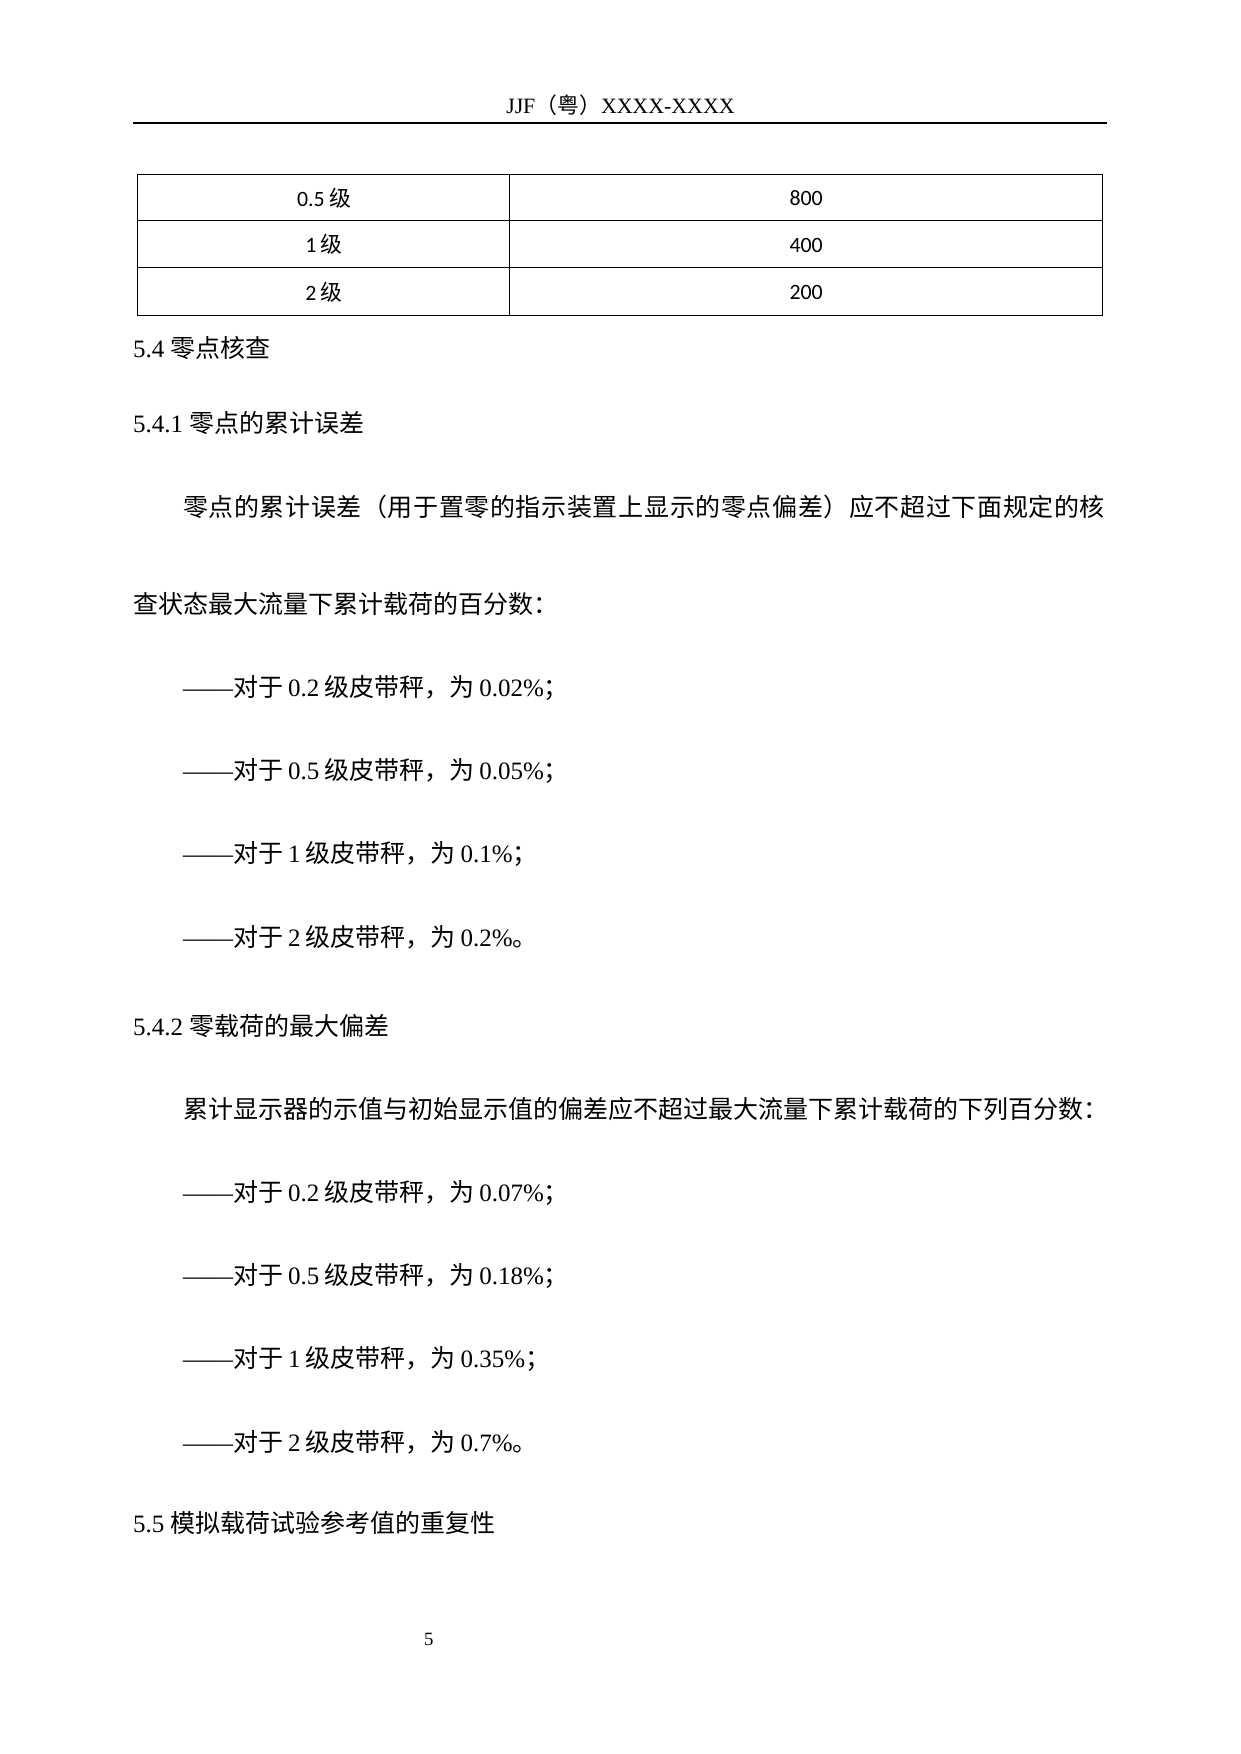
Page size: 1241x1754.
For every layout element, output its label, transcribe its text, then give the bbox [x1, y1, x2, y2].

table_cell 200 [510, 268, 1102, 315]
table_cell 1级 [138, 221, 509, 267]
text 累计显示器的示值与初始显示值的偏差应不超过最大流量下累计载荷的下列百分数： [133, 1075, 1107, 1140]
table_cell 0.5级 [138, 175, 509, 220]
table_cell 400 [510, 221, 1102, 267]
text 5.4.1 零点的累计误差 [133, 389, 1107, 454]
text ——对于0.5级皮带秤，为0.18%； [133, 1241, 1107, 1306]
table_cell 2级 [138, 268, 509, 315]
text ——对于1级皮带秤，为0.35%； [133, 1324, 1107, 1389]
text ——对于0.5级皮带秤，为0.05%； [133, 736, 1107, 801]
text ——对于2级皮带秤，为0.2%。 [133, 903, 1107, 968]
subtitle 5.5 模拟载荷试验参考值的重复性 [133, 1503, 1107, 1539]
text ——对于1级皮带秤，为0.1%； [133, 819, 1107, 884]
text ——对于2级皮带秤，为0.7%。 [133, 1408, 1107, 1473]
text ——对于0.2级皮带秤，为0.02%； [133, 653, 1107, 718]
subtitle 5.4 零点核查 [133, 329, 1107, 365]
text 5.4.2 零载荷的最大偏差 [133, 992, 1107, 1057]
text ——对于0.2级皮带秤，为0.07%； [133, 1158, 1107, 1223]
text 零点的累计误差（用于置零的指示装置上显示的零点偏差）应不超过下面规定的核查状态最大流量下累计载荷的百分数： [133, 473, 1107, 635]
table_cell 800 [510, 175, 1102, 220]
